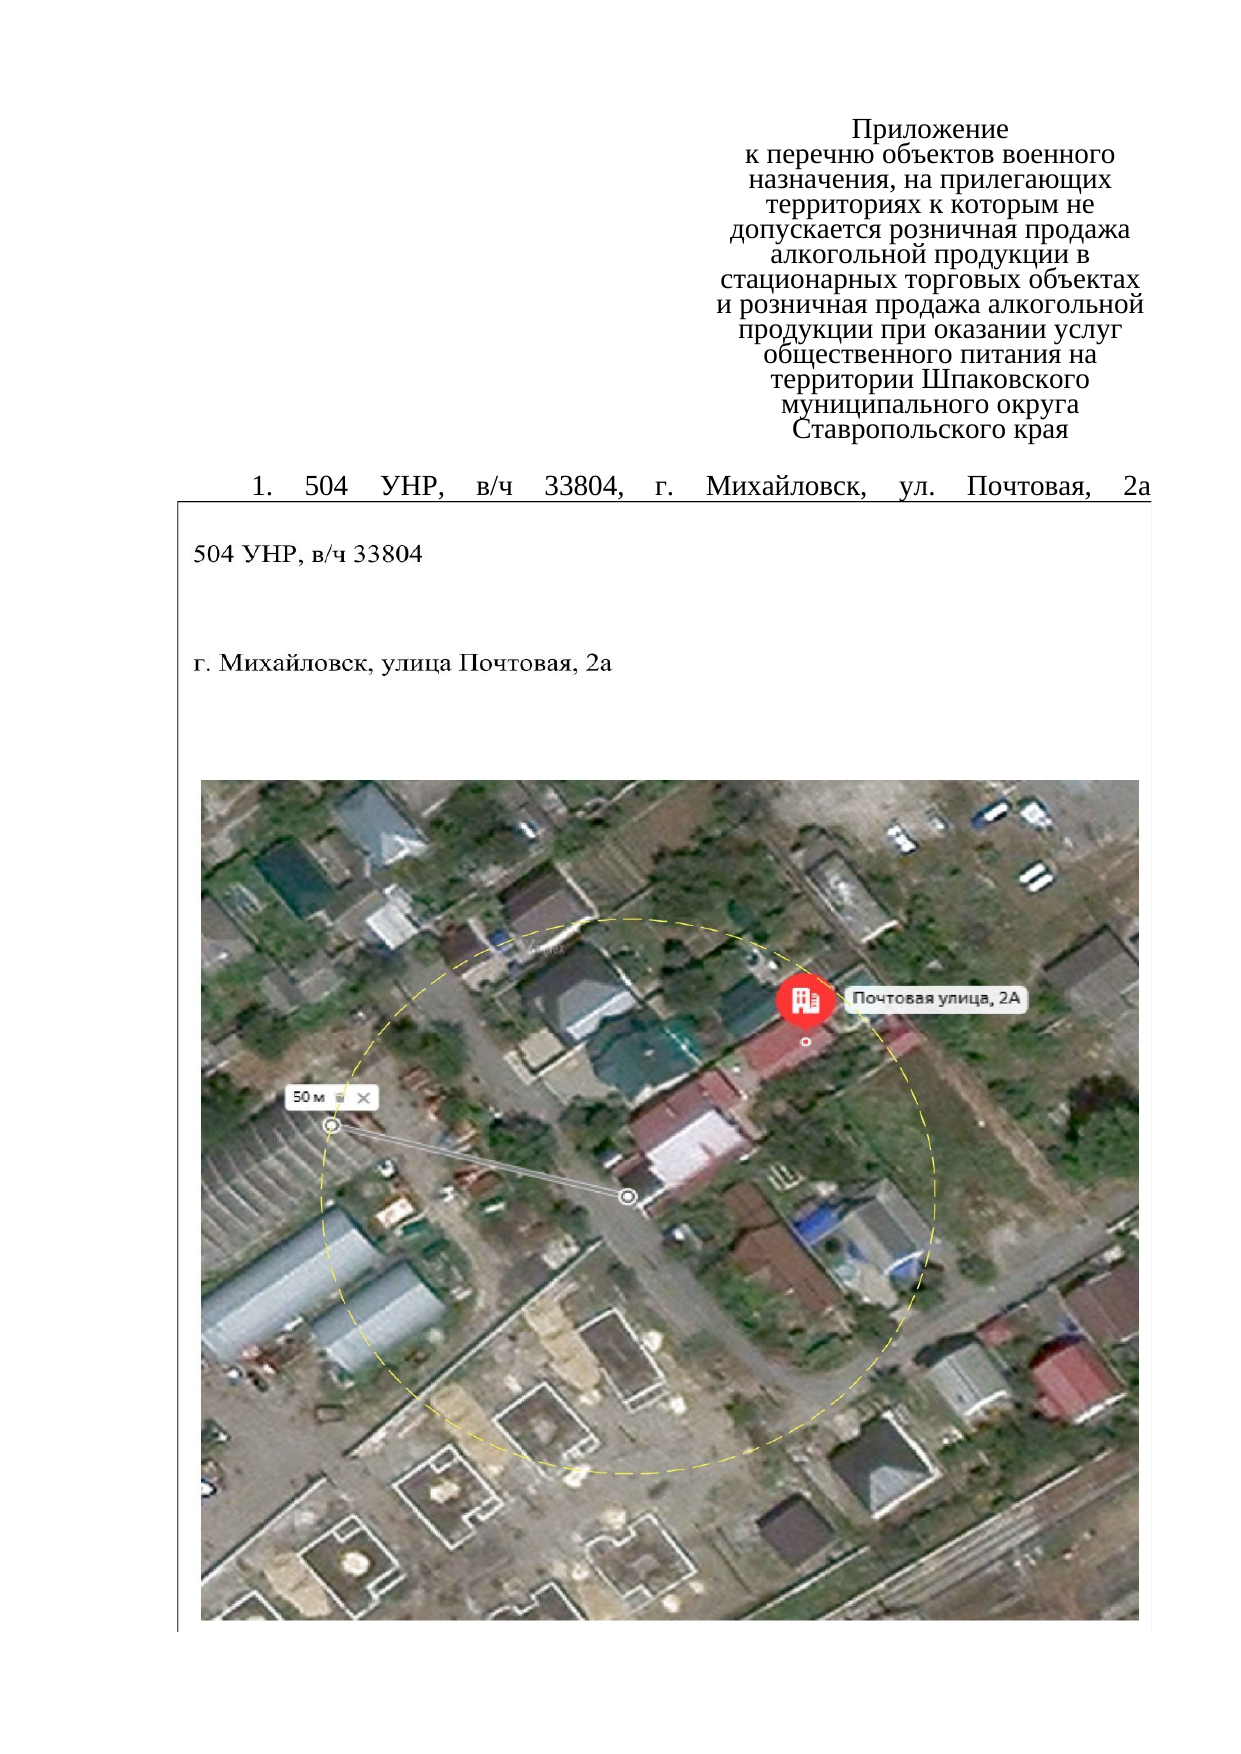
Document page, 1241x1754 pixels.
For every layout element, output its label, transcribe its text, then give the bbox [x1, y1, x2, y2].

picture [177, 501, 1152, 1632]
text к перечню объектов военного назначения, на прилегающих территориях к которым не допускается розничная продажа алкогольной продукции в стационарных торговых объектах и розничная продажа алкогольной продукции при оказании услуг общественного питания на территории Шпаковского муниципального округа Ставропольского края [709, 143, 1152, 443]
text Приложение [709, 118, 1152, 143]
text 1. 504 УНР, в/ч 33804, г. Михайловск, ул. Почтовая, 2а [177, 468, 1152, 501]
